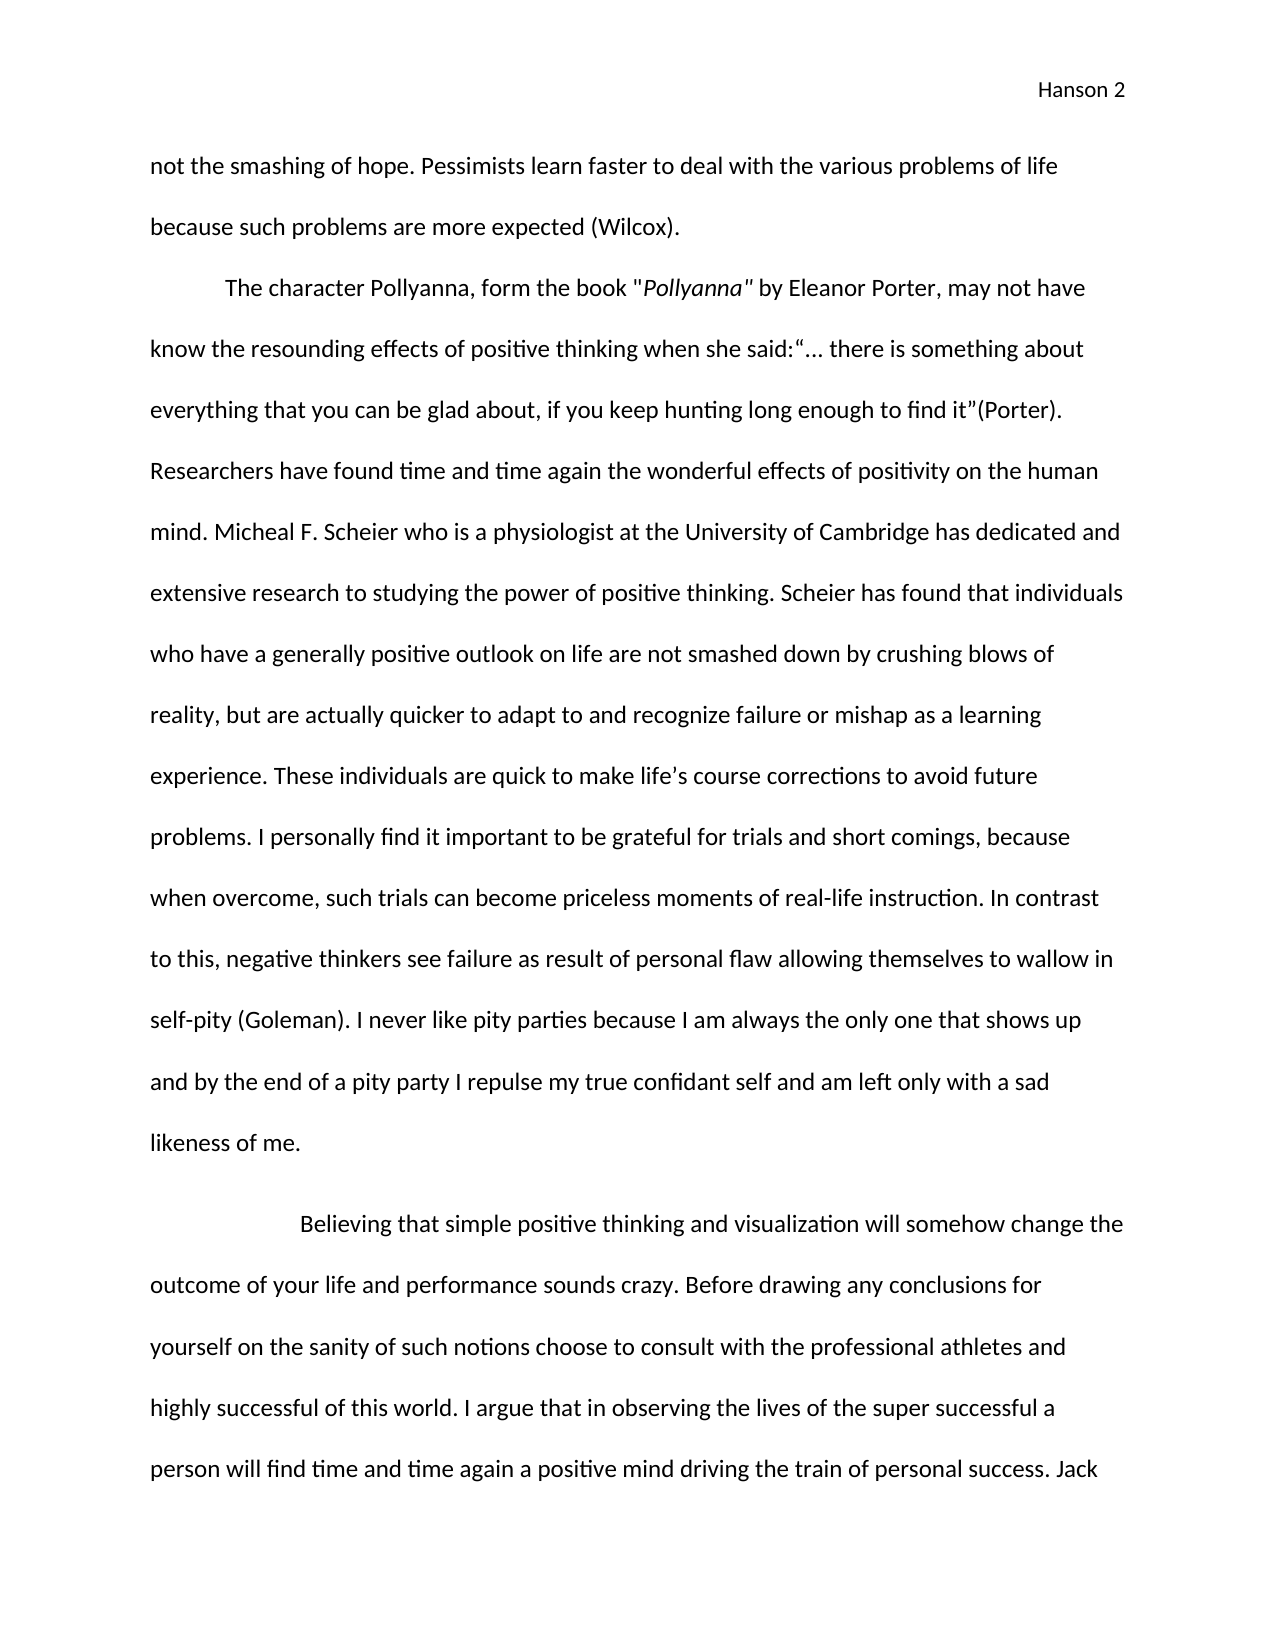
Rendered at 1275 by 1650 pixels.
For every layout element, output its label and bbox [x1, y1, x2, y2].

text [150, 150, 1125, 1157]
text [150, 1208, 1125, 1483]
